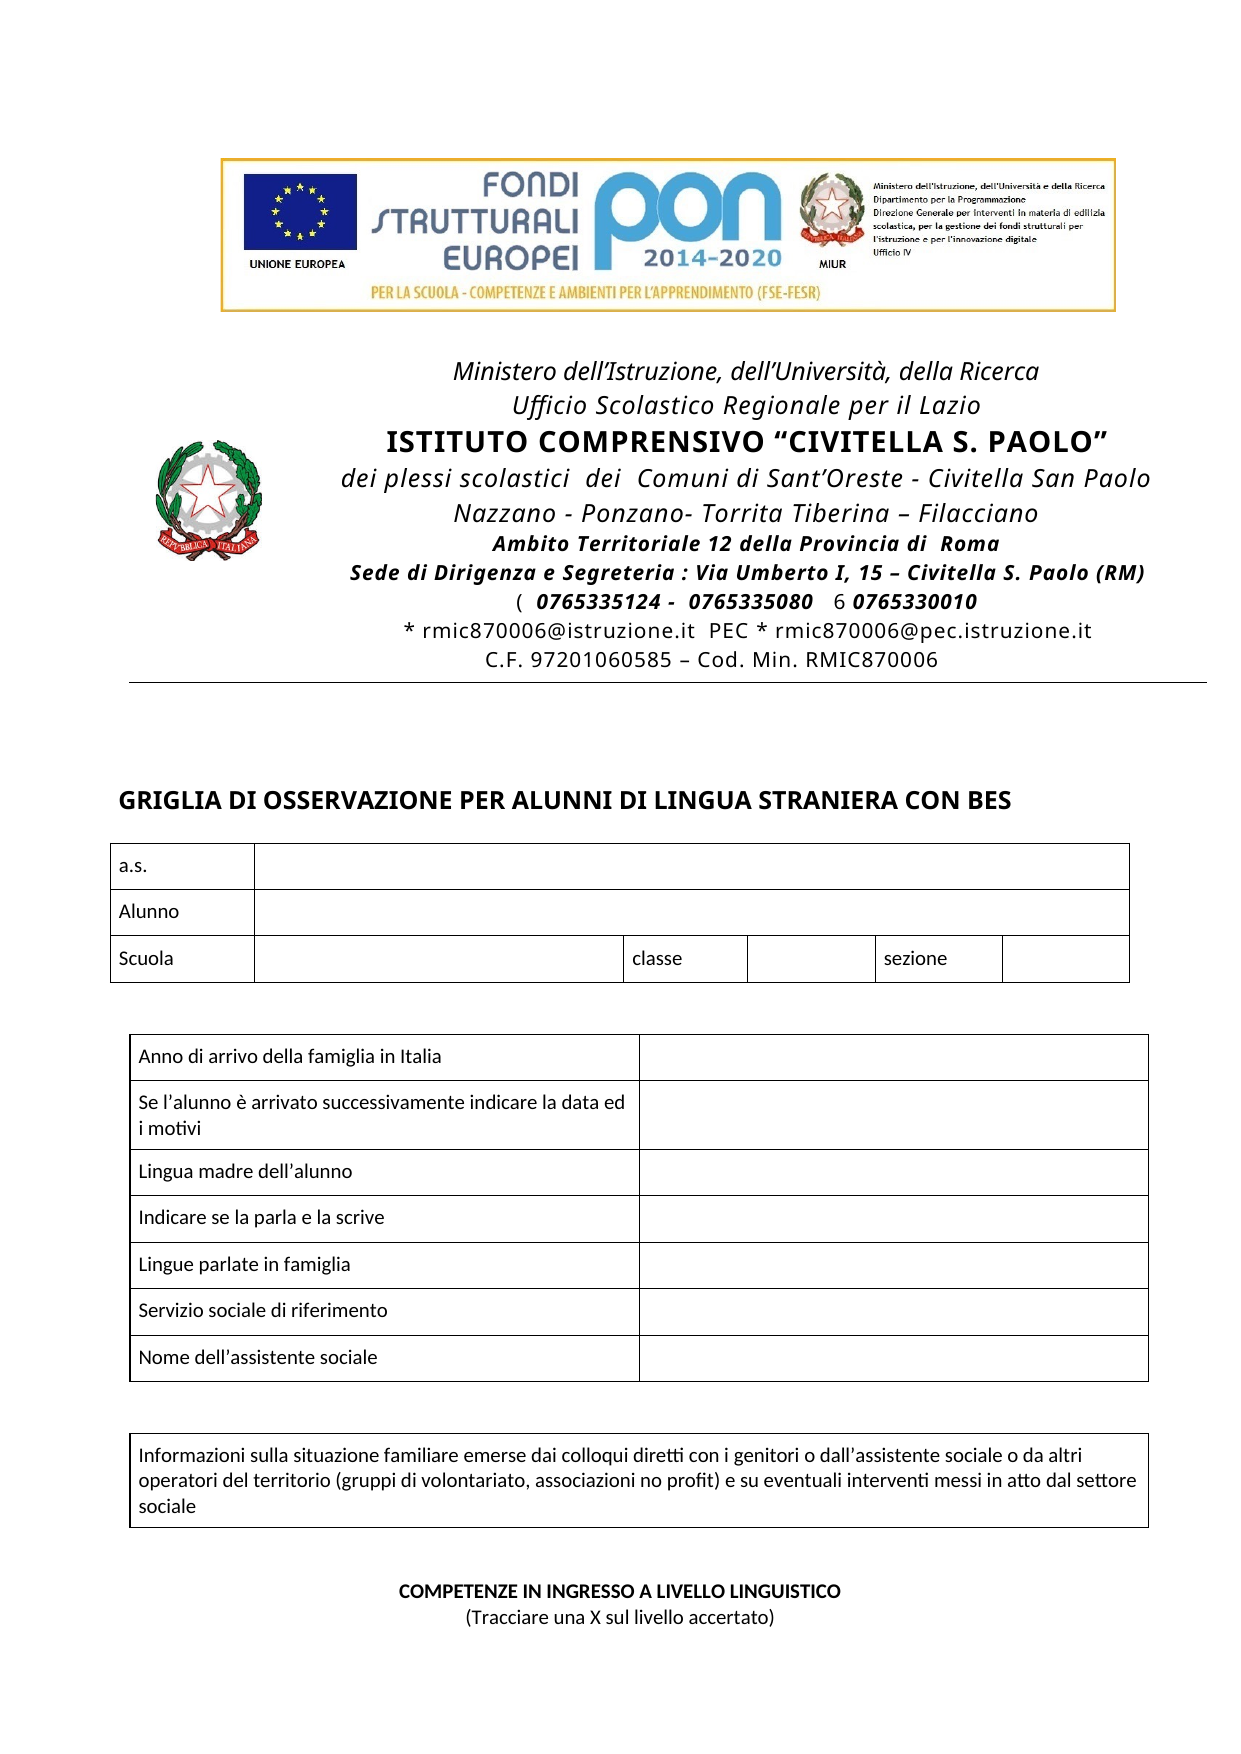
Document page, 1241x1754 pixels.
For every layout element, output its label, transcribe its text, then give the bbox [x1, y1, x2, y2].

table_cell Servizio sociale di riferimento [131, 1289, 639, 1334]
table_cell Alunno [111, 890, 254, 935]
table_cell [255, 936, 623, 982]
table_cell [640, 1243, 1148, 1288]
table_cell Lingue parlate in famiglia [131, 1243, 639, 1288]
table_cell Indicare se la parla e la scrive [131, 1196, 639, 1242]
table_cell Ministero dell’Istruzione, dell’Università, della Ricerca Ufficio Scolastico Regionale per il Lazio ISTITUTO COMPRENSIVO “CIVITELLA S. PAOLO” dei plessi scolastici dei Comuni di Sant’Oreste - Civitella San Paolo Nazzano - Ponzano- Torrita Tiberina – Filacciano Ambito Territoriale 12 della Provincia di Roma Sede di Dirigenza e Segreteria : Via Umberto I, 15 – Civitella S. Paolo (RM) ( 0765335124 - 0765335080 6 0765330010 * rmic870006@istruzione.it PEC * rmic870006@pec.istruzione.it C.F. 97201060585 – Cod. Min. RMIC870006 [288, 320, 1207, 682]
table_cell [640, 1336, 1148, 1381]
table_cell classe [624, 936, 747, 982]
table_cell [640, 1081, 1148, 1149]
text GRIGLIA DI OSSERVAZIONE PER ALUNNI DI LINGUA STRANIERA CON BES [118, 783, 1122, 817]
table_header [129, 150, 1207, 319]
table_cell [640, 1196, 1148, 1242]
table_cell [255, 890, 1129, 935]
table_cell Lingua madre dell’alunno [131, 1150, 639, 1195]
table_header [640, 1035, 1148, 1080]
table_header Informazioni sulla situazione familiare emerse dai colloqui diretti con i genitori o dall’assistente sociale o da altri operatori del territorio (gruppi di volontariato, associazioni no profit) e su eventuali interventi messi in atto dal settore sociale [131, 1434, 1148, 1527]
table_header a.s. [111, 844, 254, 889]
text COMPETENZE IN INGRESSO A LIVELLO LINGUISTICO [118, 1579, 1122, 1604]
table_cell sezione [876, 936, 1002, 982]
table_cell Scuola [111, 936, 254, 982]
table_header [255, 844, 1129, 889]
table_cell [1003, 936, 1129, 982]
table_cell Nome dell’assistente sociale [131, 1336, 639, 1381]
picture [155, 440, 262, 561]
table_cell Se l’alunno è arrivato successivamente indicare la data ed i motivi [131, 1081, 639, 1149]
table_cell [640, 1289, 1148, 1334]
text (Tracciare una X sul livello accertato) [118, 1604, 1122, 1629]
picture [220, 158, 1116, 312]
table_header Anno di arrivo della famiglia in Italia [131, 1035, 639, 1080]
table_cell [640, 1150, 1148, 1195]
table_cell [129, 320, 288, 682]
table_cell [748, 936, 875, 982]
